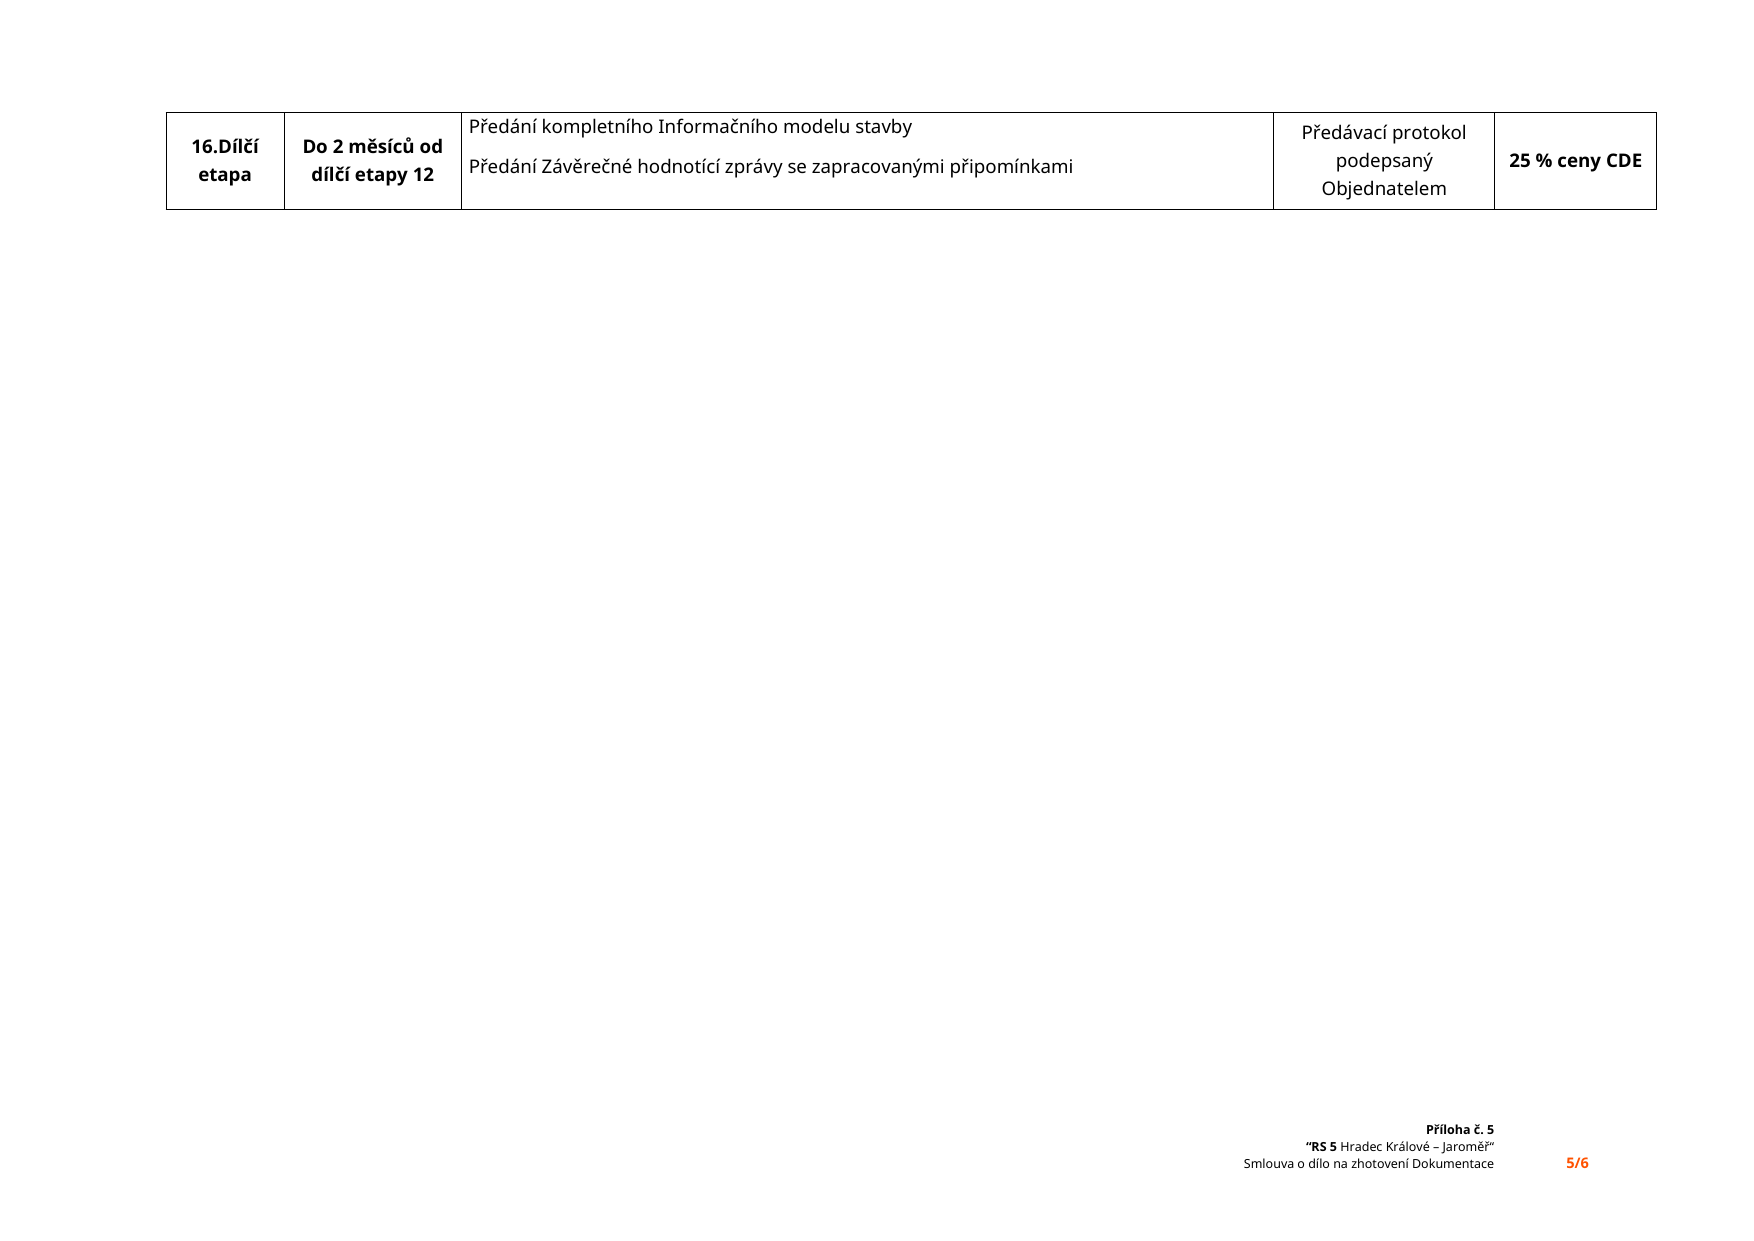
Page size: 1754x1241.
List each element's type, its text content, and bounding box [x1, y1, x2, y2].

table_cell Do 2 měsíců od dílčí etapy 12 [285, 113, 461, 209]
table_cell Předávací protokol podepsaný Objednatelem [1274, 113, 1494, 209]
table_cell Předání kompletního Informačního modelu stavby Předání Závěrečné hodnotící zprávy se zapracovanými připomínkami [462, 113, 1273, 209]
table_cell 25 % ceny CDE [1495, 113, 1656, 209]
table_cell 16.Dílčí etapa [167, 113, 284, 209]
